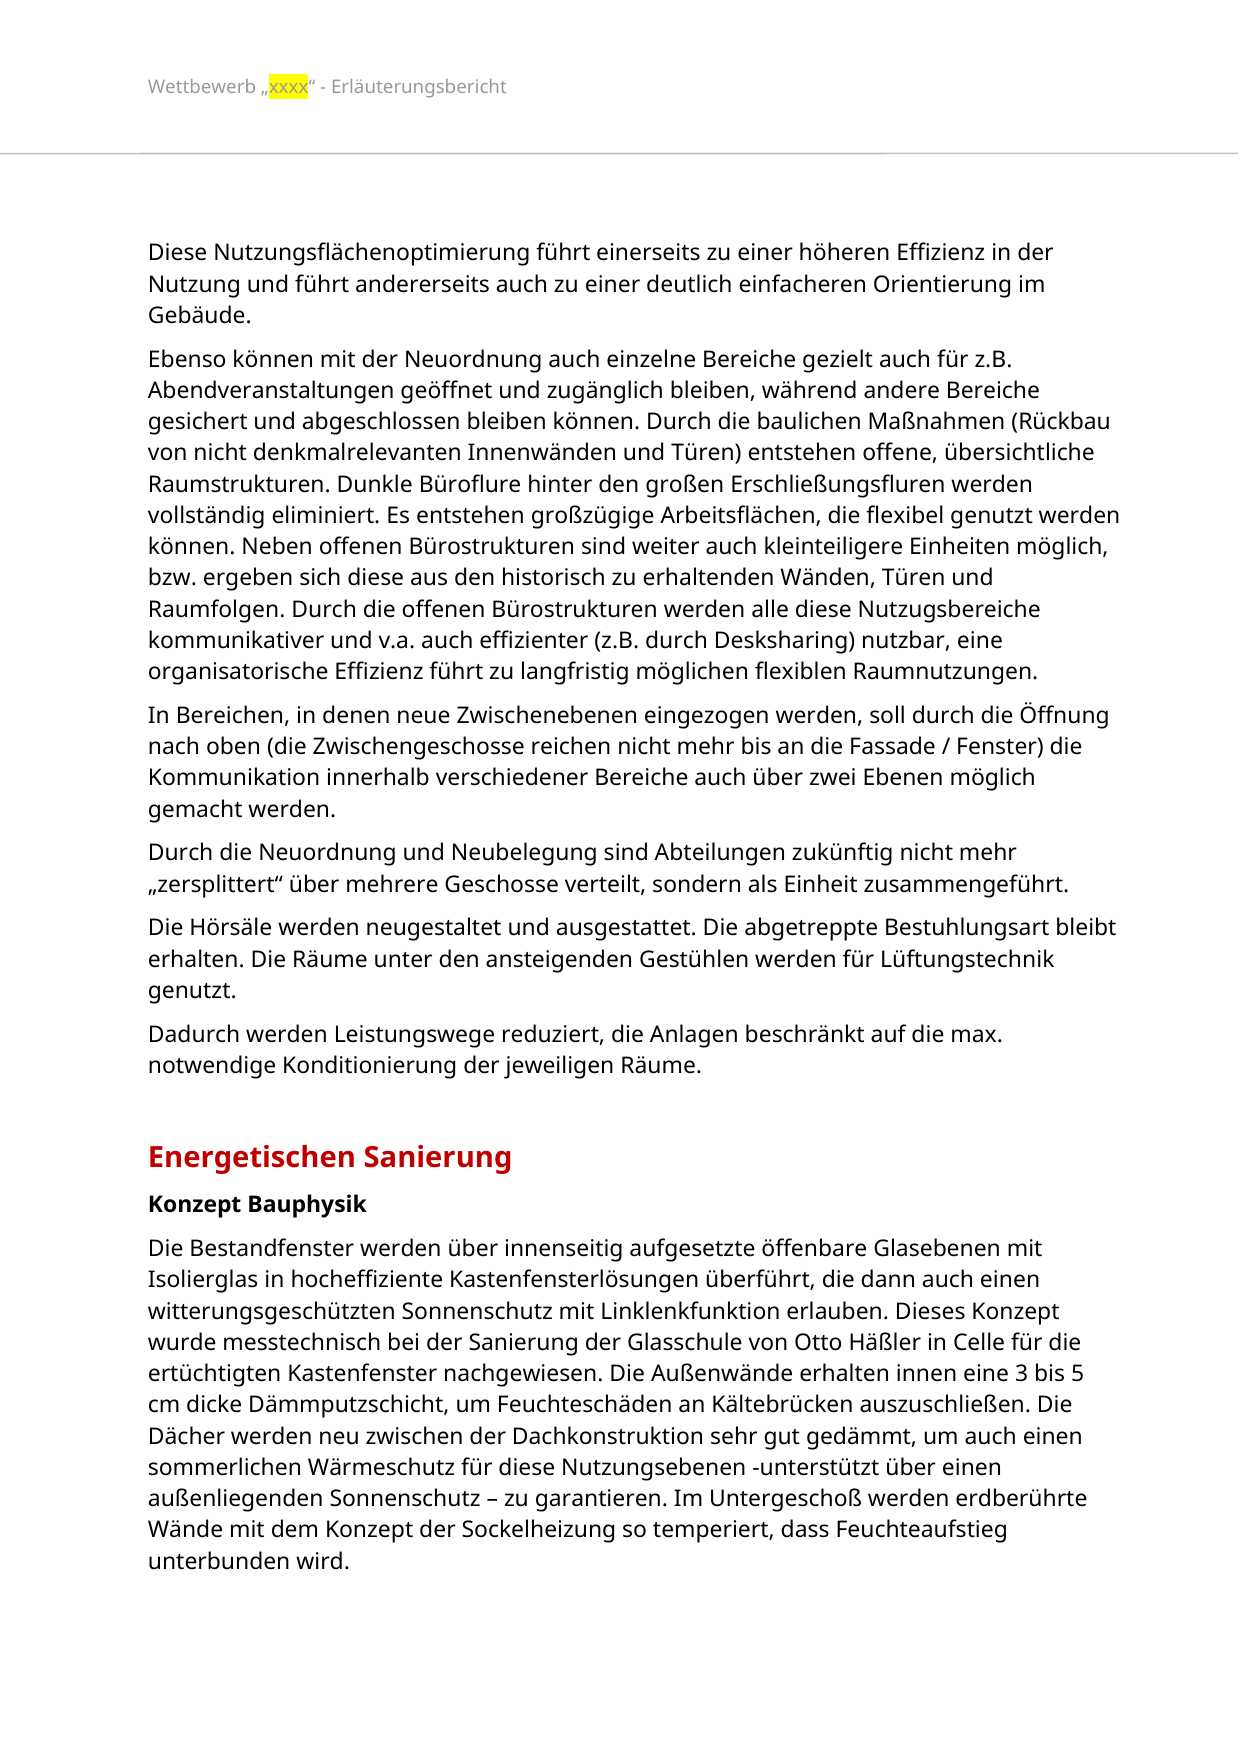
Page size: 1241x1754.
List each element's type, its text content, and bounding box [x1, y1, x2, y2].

text Die Hörsäle werden neugestaltet und ausgestattet. Die abgetreppte Bestuhlungsart bleibt erhalten. Die Räume unter den ansteigenden Gestühlen werden für Lüftungstechnik genutzt. [148, 911, 1122, 1005]
text Ebenso können mit der Neuordnung auch einzelne Bereiche gezielt auch für z.B. Abendveranstaltungen geöffnet und zugänglich bleiben, während andere Bereiche gesichert und abgeschlossen bleiben können. Durch die baulichen Maßnahmen (Rückbau von nicht denkmalrelevanten Innenwänden und Türen) entstehen offene, übersichtliche Raumstrukturen. Dunkle Büroflure hinter den großen Erschließungsfluren werden vollständig eliminiert. Es entstehen großzügige Arbeitsflächen, die flexibel genutzt werden können. Neben offenen Bürostrukturen sind weiter auch kleinteiligere Einheiten möglich, bzw. ergeben sich diese aus den historisch zu erhaltenden Wänden, Türen und Raumfolgen. Durch die offenen Bürostrukturen werden alle diese Nutzugsbereiche kommunikativer und v.a. auch effizienter (z.B. durch Desksharing) nutzbar, eine organisatorische Effizienz führt zu langfristig möglichen flexiblen Raumnutzungen. [148, 342, 1122, 686]
text Durch die Neuordnung und Neubelegung sind Abteilungen zukünftig nicht mehr „zersplittert“ über mehrere Geschosse verteilt, sondern als Einheit zusammengeführt. [148, 836, 1122, 899]
text Die Bestandfenster werden über innenseitig aufgesetzte öffenbare Glasebenen mit Isolierglas in hocheffiziente Kastenfensterlösungen überführt, die dann auch einen witterungsgeschützten Sonnenschutz mit Linklenkfunktion erlauben. Dieses Konzept wurde messtechnisch bei der Sanierung der Glasschule von Otto Häßler in Celle für die ertüchtigten Kastenfenster nachgewiesen. Die Außenwände erhalten innen eine 3 bis 5 cm dicke Dämmputzschicht, um Feuchteschäden an Kältebrücken auszuschließen. Die Dächer werden neu zwischen der Dachkonstruktion sehr gut gedämmt, um auch einen sommerlichen Wärmeschutz für diese Nutzungsebenen -unterstützt über einen außenliegenden Sonnenschutz – zu garantieren. Im Untergeschoß werden erdberührte Wände mit dem Konzept der Sockelheizung so temperiert, dass Feuchteaufstieg unterbunden wird. [148, 1232, 1122, 1576]
text Dadurch werden Leistungswege reduziert, die Anlagen beschränkt auf die max. notwendige Konditionierung der jeweiligen Räume. [148, 1017, 1122, 1080]
text In Bereichen, in denen neue Zwischenebenen eingezogen werden, soll durch die Öffnung nach oben (die Zwischengeschosse reichen nicht mehr bis an die Fassade / Fenster) die Kommunikation innerhalb verschiedener Bereiche auch über zwei Ebenen möglich gemacht werden. [148, 699, 1122, 824]
text Energetischen Sanierung [148, 1136, 1122, 1176]
text Konzept Bauphysik [148, 1188, 1122, 1220]
text Diese Nutzungsflächenoptimierung führt einerseits zu einer höheren Effizienz in der Nutzung und führt andererseits auch zu einer deutlich einfacheren Orientierung im Gebäude. [148, 236, 1122, 330]
